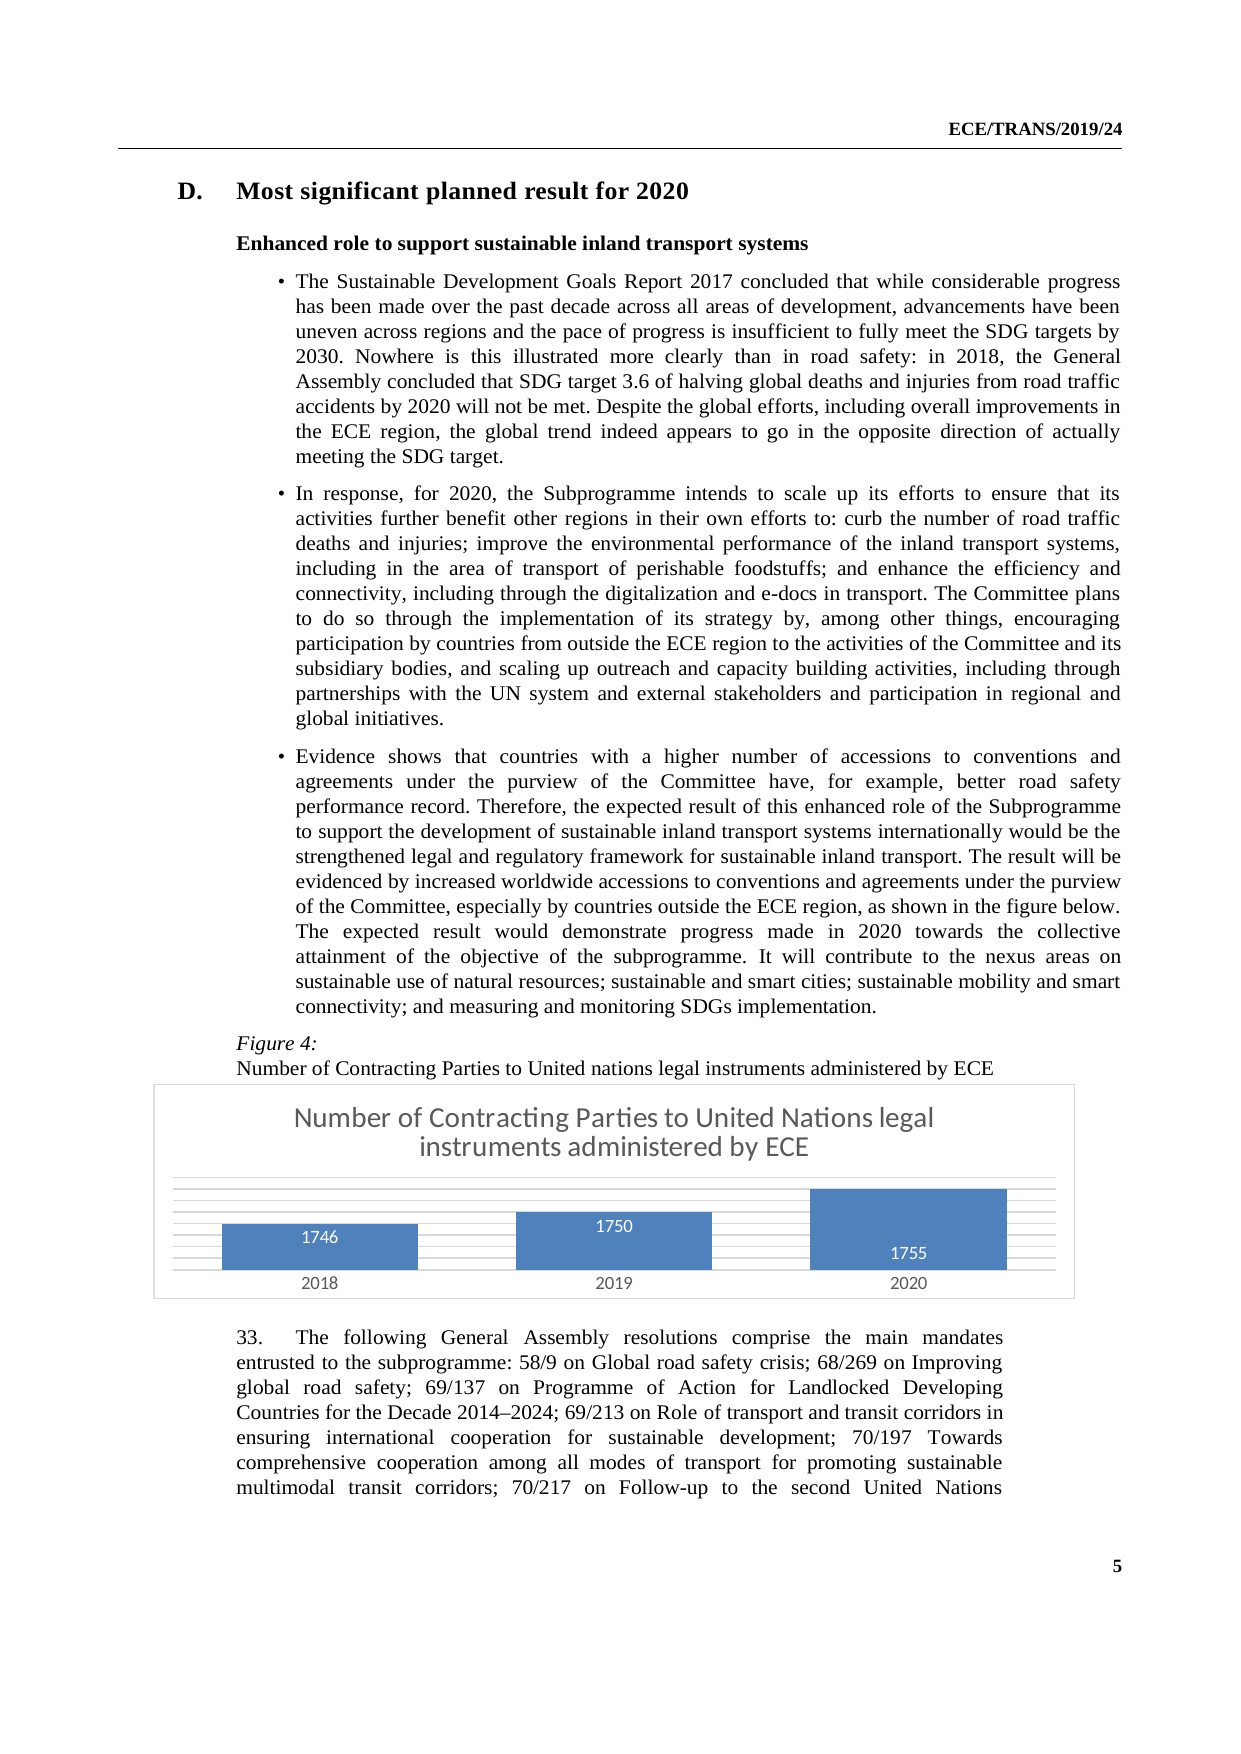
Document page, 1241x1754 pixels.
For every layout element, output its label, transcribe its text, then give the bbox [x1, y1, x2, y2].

text The Sustainable Development Goals Report 2017 concluded that while considerable progress has been made over the past decade across all areas of development, advancements have been uneven across regions and the pace of progress is insufficient to fully meet the SDG targets by 2030. Nowhere is this illustrated more clearly than in road safety: in 2018, the General Assembly concluded that SDG target 3.6 of halving global deaths and injuries from road traffic accidents by 2020 will not be met. Despite the global efforts, including overall improvements in the ECE region, the global trend indeed appears to go in the opposite direction of actually meeting the SDG target. [278, 268, 1122, 468]
text Figure 4: [236, 1030, 1004, 1055]
text D. Most significant planned result for 2020 [118, 177, 1122, 205]
text Evidence shows that countries with a higher number of accessions to conventions and agreements under the purview of the Committee have, for example, better road safety performance record. Therefore, the expected result of this enhanced role of the Subprogramme to support the development of sustainable inland transport systems internationally would be the strengthened legal and regulatory framework for sustainable inland transport. The result will be evidenced by increased worldwide accessions to conventions and agreements under the purview of the Committee, especially by countries outside the ECE region, as shown in the figure below. The expected result would demonstrate progress made in 2020 towards the collective attainment of the objective of the subprogramme. It will contribute to the nexus areas on sustainable use of natural resources; sustainable and smart cities; sustainable mobility and smart connectivity; and measuring and monitoring SDGs implementation. [278, 743, 1122, 1018]
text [236, 1299, 1004, 1499]
text Number of Contracting Parties to United nations legal instruments administered by ECE [236, 1055, 1004, 1080]
text In response, for 2020, the Subprogramme intends to scale up its efforts to ensure that its activities further benefit other regions in their own efforts to: curb the number of road traffic deaths and injuries; improve the environmental performance of the inland transport systems, including in the area of transport of perishable foodstuffs; and enhance the efficiency and connectivity, including through the digitalization and e-docs in transport. The Committee plans to do so through the implementation of its strategy by, among other things, encouraging participation by countries from outside the ECE region to the activities of the Committee and its subsidiary bodies, and scaling up outreach and capacity building activities, including through partnerships with the UN system and external stakeholders and participation in regional and global initiatives. [278, 480, 1122, 730]
text Enhanced role to support sustainable inland transport systems [118, 230, 1004, 255]
